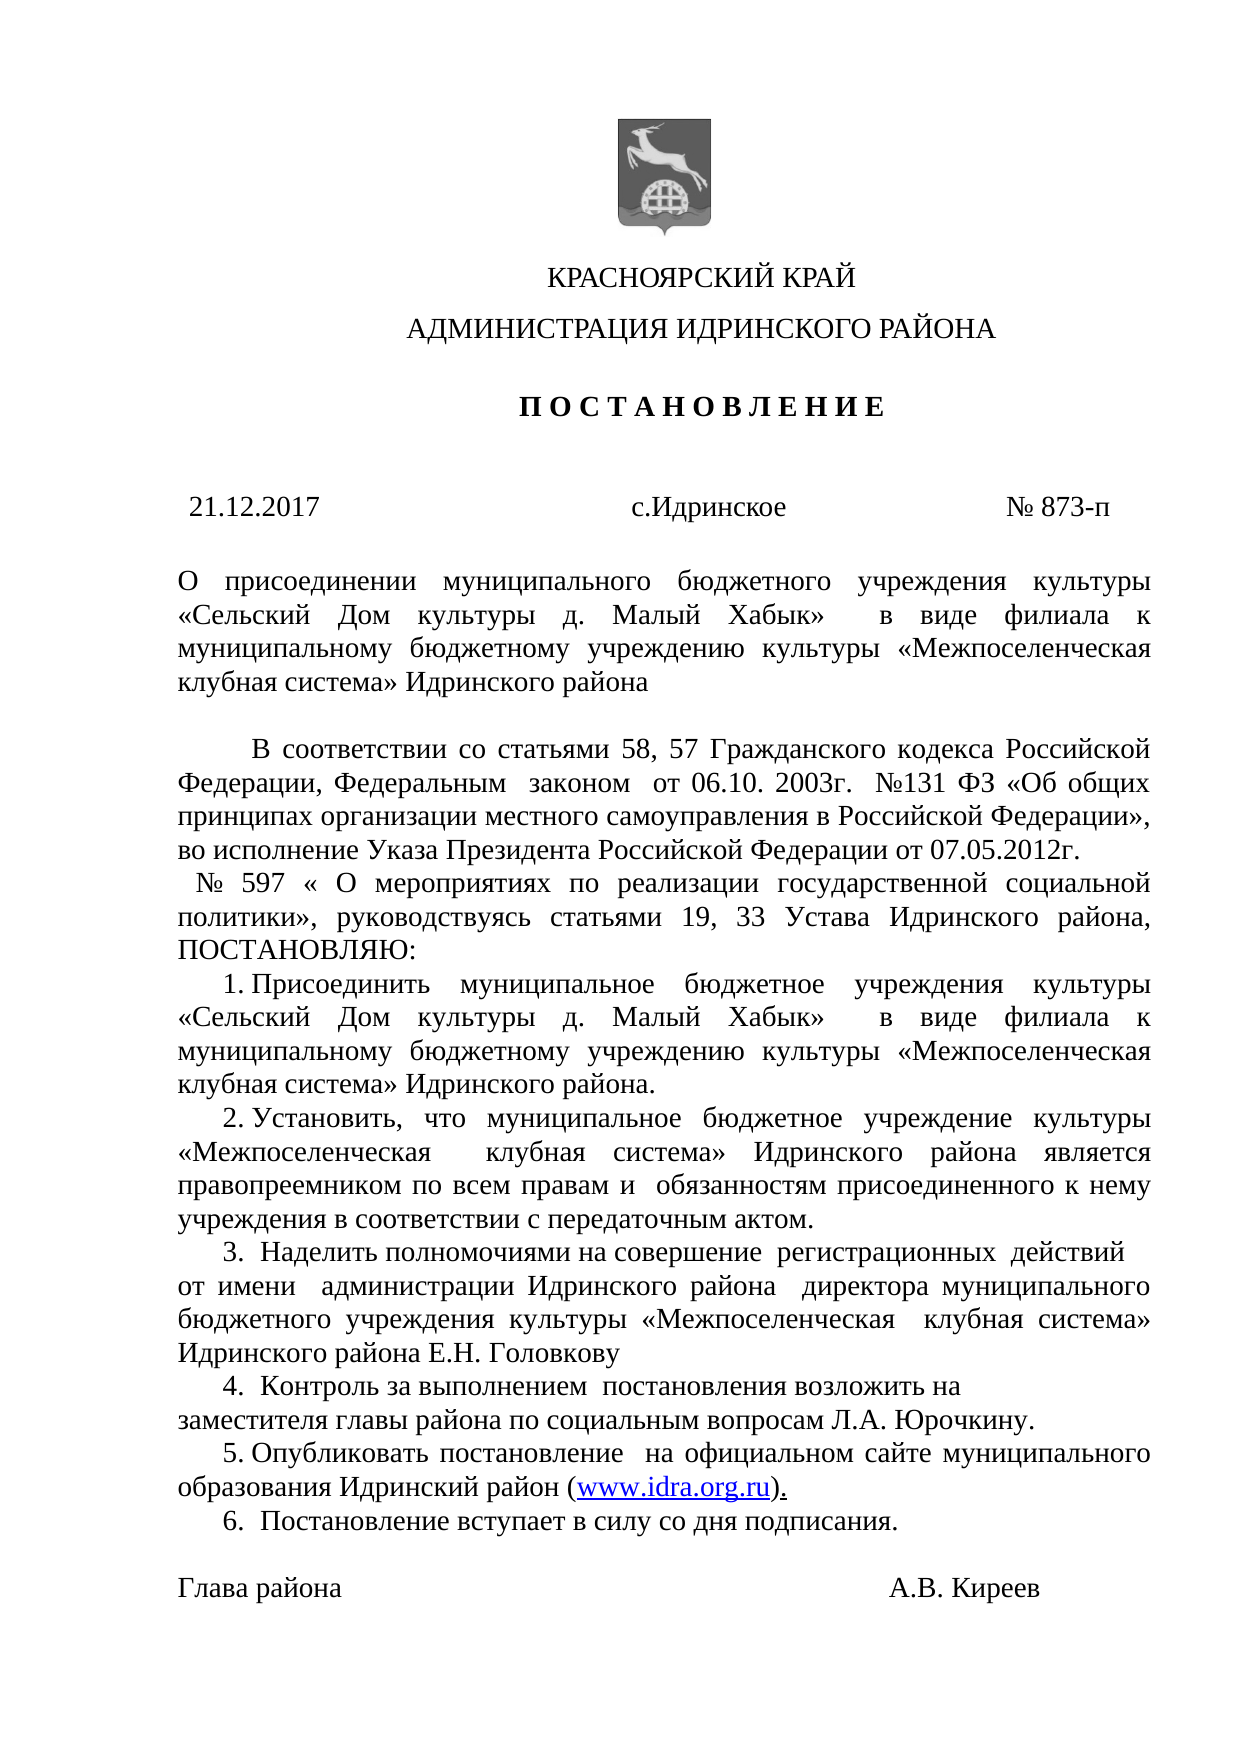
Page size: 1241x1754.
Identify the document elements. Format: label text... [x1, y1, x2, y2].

text О присоединении муниципального бюджетного учреждения культуры «Сельский Дом культуры д. Малый Хабык» в виде филиала к муниципальному бюджетному учреждению культуры «Межпоселенческая клубная система» Идринского района [177, 563, 1152, 698]
list Установить, что муниципальное бюджетное учреждение культуры «Межпоселенческая клубная система» Идринского района является правопреемником по всем правам и обязанностям присоединенного к нему учреждения в соответствии с передаточным актом. [177, 1100, 1152, 1234]
list Контроль за выполнением постановления возложить на [222, 1368, 1152, 1402]
table_cell с.Идринское [528, 439, 890, 563]
text В соответствии со статьями 58, 57 Гражданского кодекса Российской Федерации, Федеральным законом от 06.10. 2003г. №131 ФЗ «Об общих принципах организации местного самоуправления в Российской Федерации», во исполнение Указа Президента Российской Федерации от 07.05.2012г. [177, 731, 1152, 865]
list Присоединить муниципальное бюджетное учреждения культуры «Сельский Дом культуры д. Малый Хабык» в виде филиала к муниципальному бюджетному учреждению культуры «Межпоселенческая клубная система» Идринского района. [177, 966, 1152, 1100]
list от имени администрации Идринского района директора муниципального бюджетного учреждения культуры «Межпоселенческая клубная система» Идринского района Е.Н. Головкову [177, 1268, 1152, 1368]
list Наделить полномочиями на совершение регистрационных действий [222, 1234, 1152, 1268]
table_cell П О С Т А Н О В Л Е Н И Е [177, 389, 1226, 439]
table_cell АДМИНИСТРАЦИЯ ИДРИНСКОГО РАЙОНА [177, 311, 1226, 389]
list Постановление вступает в силу со дня подписания. [222, 1503, 1152, 1536]
table_cell 21.12.2017 [177, 439, 528, 563]
text Глава района А.В. Киреев [177, 1570, 1152, 1603]
list Опубликовать постановление на официальном сайте муниципального образования Идринский район (www.idra.org.ru). [177, 1436, 1152, 1503]
text заместителя главы района по социальным вопросам Л.А. Юрочкину. [177, 1402, 1152, 1436]
table_cell № 873-п [890, 439, 1226, 563]
text № 597 « О мероприятиях по реализации государственной социальной политики», руководствуясь статьями 19, 33 Устава Идринского района, ПОСТАНОВЛЯЮ: [177, 865, 1152, 966]
table_header КРАСНОЯРСКИЙ КРАЙ [177, 261, 1226, 311]
